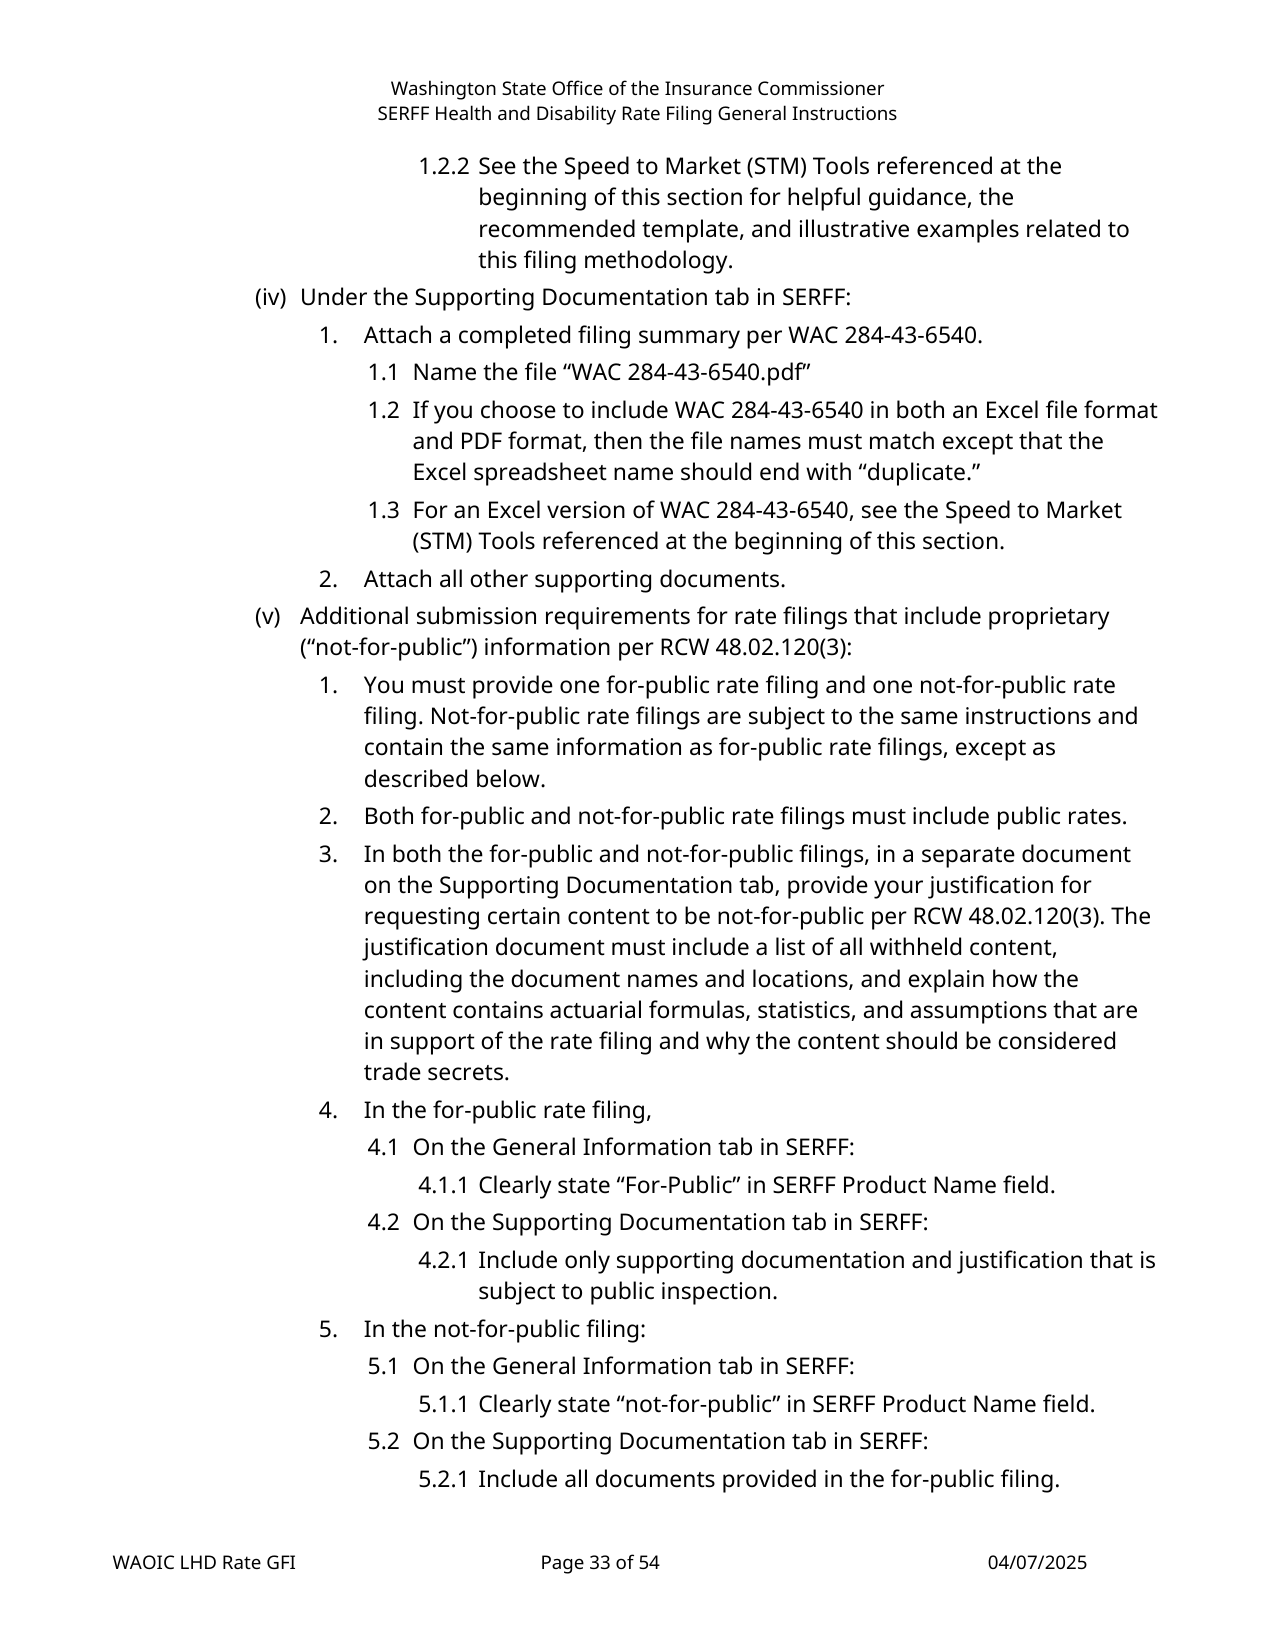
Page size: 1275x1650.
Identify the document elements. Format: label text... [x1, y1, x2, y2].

subtitle In the for-public rate filing, [319, 1094, 1162, 1125]
subtitle Under the Supporting Documentation tab in SERFF: [255, 281, 1162, 312]
subtitle On the General Information tab in SERFF: [367, 1350, 1162, 1381]
subtitle Attach a completed filing summary per WAC 284-43-6540. [319, 319, 1162, 350]
subtitle On the General Information tab in SERFF: [367, 1131, 1162, 1162]
subtitle Both for-public and not-for-public rate filings must include public rates. [319, 800, 1162, 831]
subtitle Include only supporting documentation and justification that is subject to public inspection. [418, 1244, 1162, 1306]
subtitle In the not-for-public filing: [319, 1312, 1162, 1344]
subtitle Attach all other supporting documents. [319, 562, 1162, 594]
subtitle You must provide one for-public rate filing and one not-for-public rate filing. Not-for-public rate filings are subject to the same instructions and contain the same information as for-public rate filings, except as described below. [319, 669, 1162, 794]
subtitle On the Supporting Documentation tab in SERFF: [367, 1425, 1162, 1456]
subtitle Name the file “WAC 284-43-6540.pdf” [367, 356, 1162, 387]
subtitle Clearly state “not-for-public” in SERFF Product Name field. [418, 1387, 1162, 1419]
subtitle See the Speed to Market (STM) Tools referenced at the beginning of this section for helpful guidance, the recommended template, and illustrative examples related to this filing methodology. [418, 150, 1162, 275]
subtitle If you choose to include WAC 284-43-6540 in both an Excel file format and PDF format, then the file names must match except that the Excel spreadsheet name should end with “duplicate.” [367, 394, 1162, 487]
subtitle On the Supporting Documentation tab in SERFF: [367, 1206, 1162, 1237]
subtitle Include all documents provided in the for-public filing. [418, 1462, 1162, 1494]
subtitle Clearly state “For-Public” in SERFF Product Name field. [418, 1169, 1162, 1200]
subtitle Additional submission requirements for rate filings that include proprietary (“not-for-public”) information per RCW 48.02.120(3): [255, 600, 1162, 662]
subtitle For an Excel version of WAC 284-43-6540, see the Speed to Market (STM) Tools referenced at the beginning of this section. [367, 494, 1162, 556]
subtitle In both the for-public and not-for-public filings, in a separate document on the Supporting Documentation tab, provide your justification for requesting certain content to be not-for-public per RCW 48.02.120(3). The justification document must include a list of all withheld content, including the document names and locations, and explain how the content contains actuarial formulas, statistics, and assumptions that are in support of the rate filing and why the content should be considered trade secrets. [319, 837, 1162, 1087]
